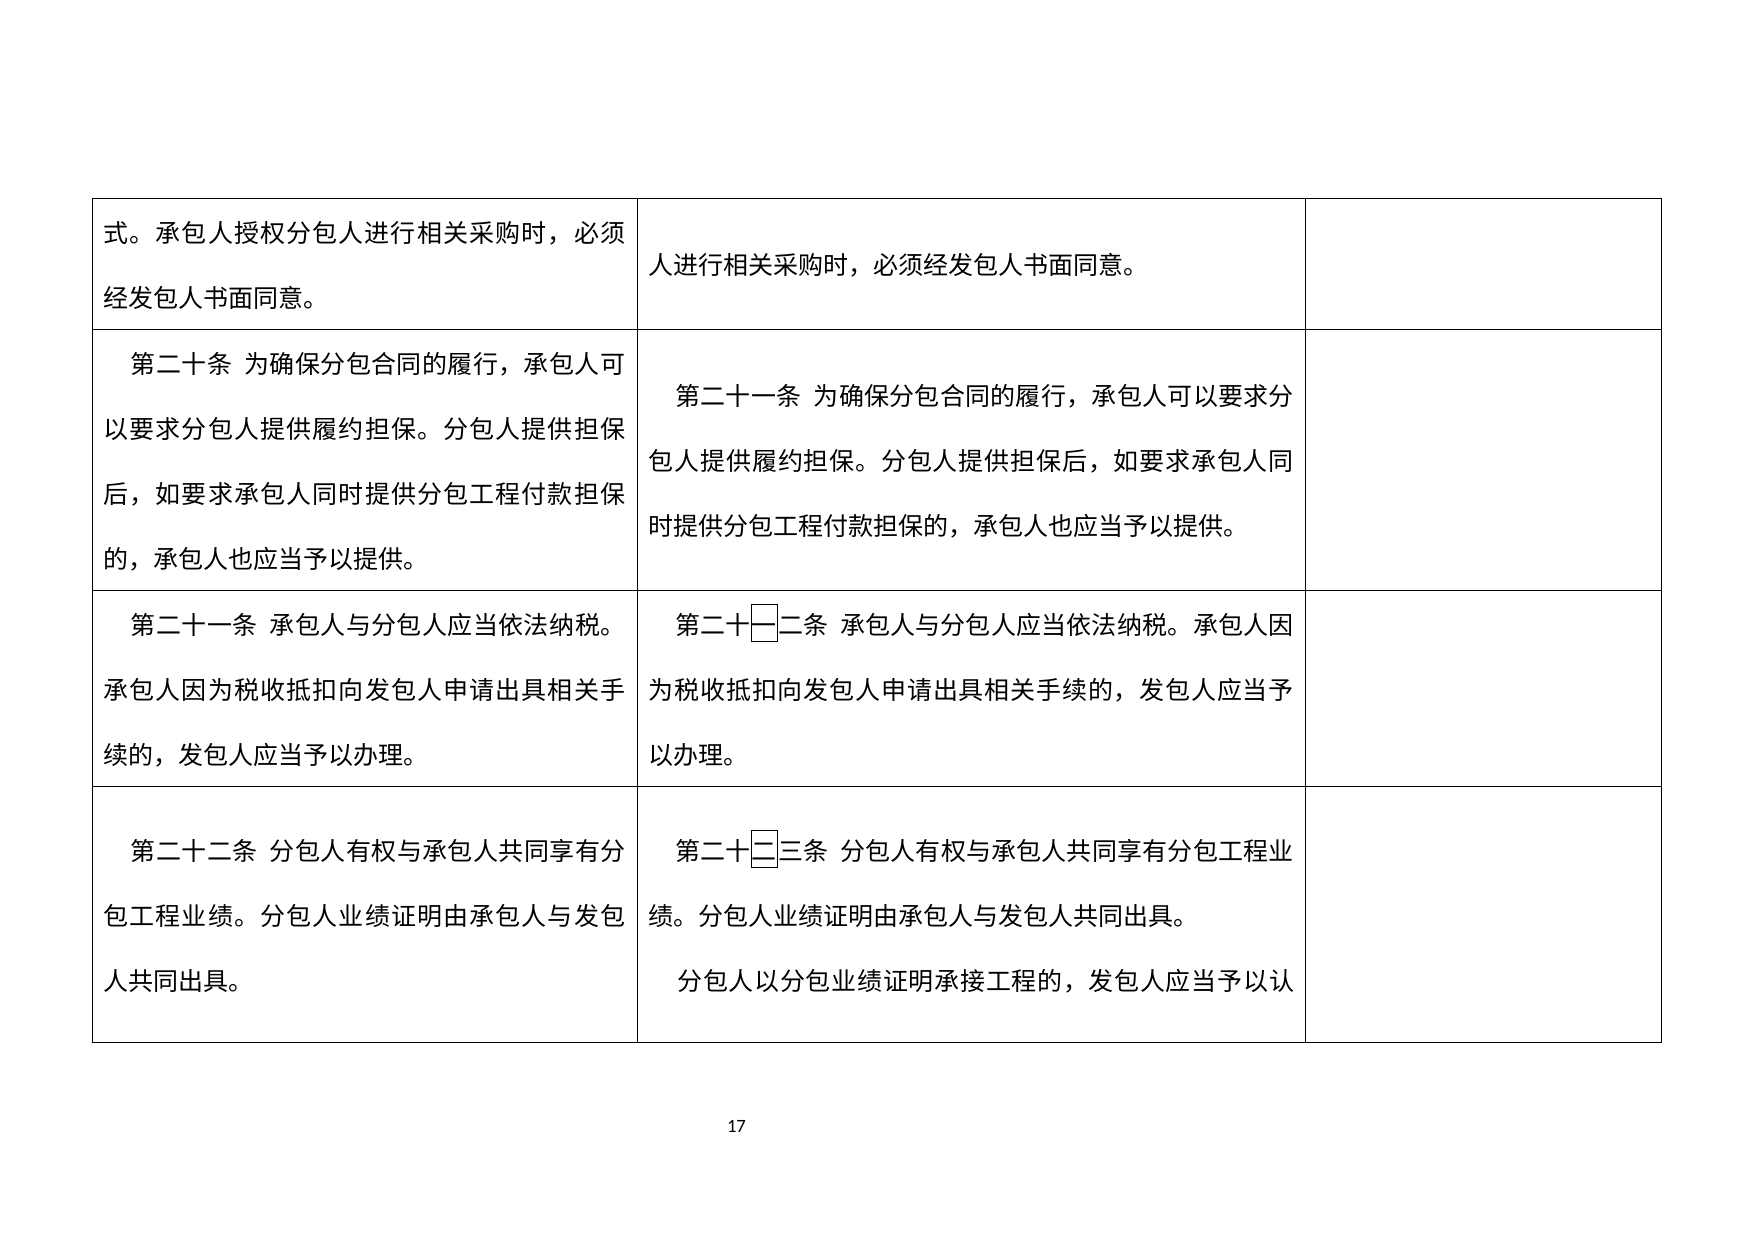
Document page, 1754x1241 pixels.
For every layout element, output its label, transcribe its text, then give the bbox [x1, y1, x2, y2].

table_cell [1306, 199, 1661, 329]
table_cell [1306, 330, 1661, 590]
table_cell [1306, 591, 1661, 786]
table_cell [1306, 787, 1661, 1042]
table_cell 第二十条 为确保分包合同的履行，承包人可以要求分包人提供履约担保。分包人提供担保后，如要求承包人同时提供分包工程付款担保的，承包人也应当予以提供。 [93, 330, 637, 590]
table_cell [638, 199, 1305, 329]
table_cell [93, 787, 637, 1042]
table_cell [638, 787, 1305, 1042]
table_cell 第二十一二条 承包人与分包人应当依法纳税。承包人因为税收抵扣向发包人申请出具相关手续的，发包人应当予以办理。 [638, 591, 1305, 786]
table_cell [93, 199, 637, 329]
table_cell 第二十一条 为确保分包合同的履行，承包人可以要求分包人提供履约担保。分包人提供担保后，如要求承包人同时提供分包工程付款担保的，承包人也应当予以提供。 [638, 330, 1305, 590]
table_cell 第二十一条 承包人与分包人应当依法纳税。承包人因为税收抵扣向发包人申请出具相关手续的，发包人应当予以办理。 [93, 591, 637, 786]
